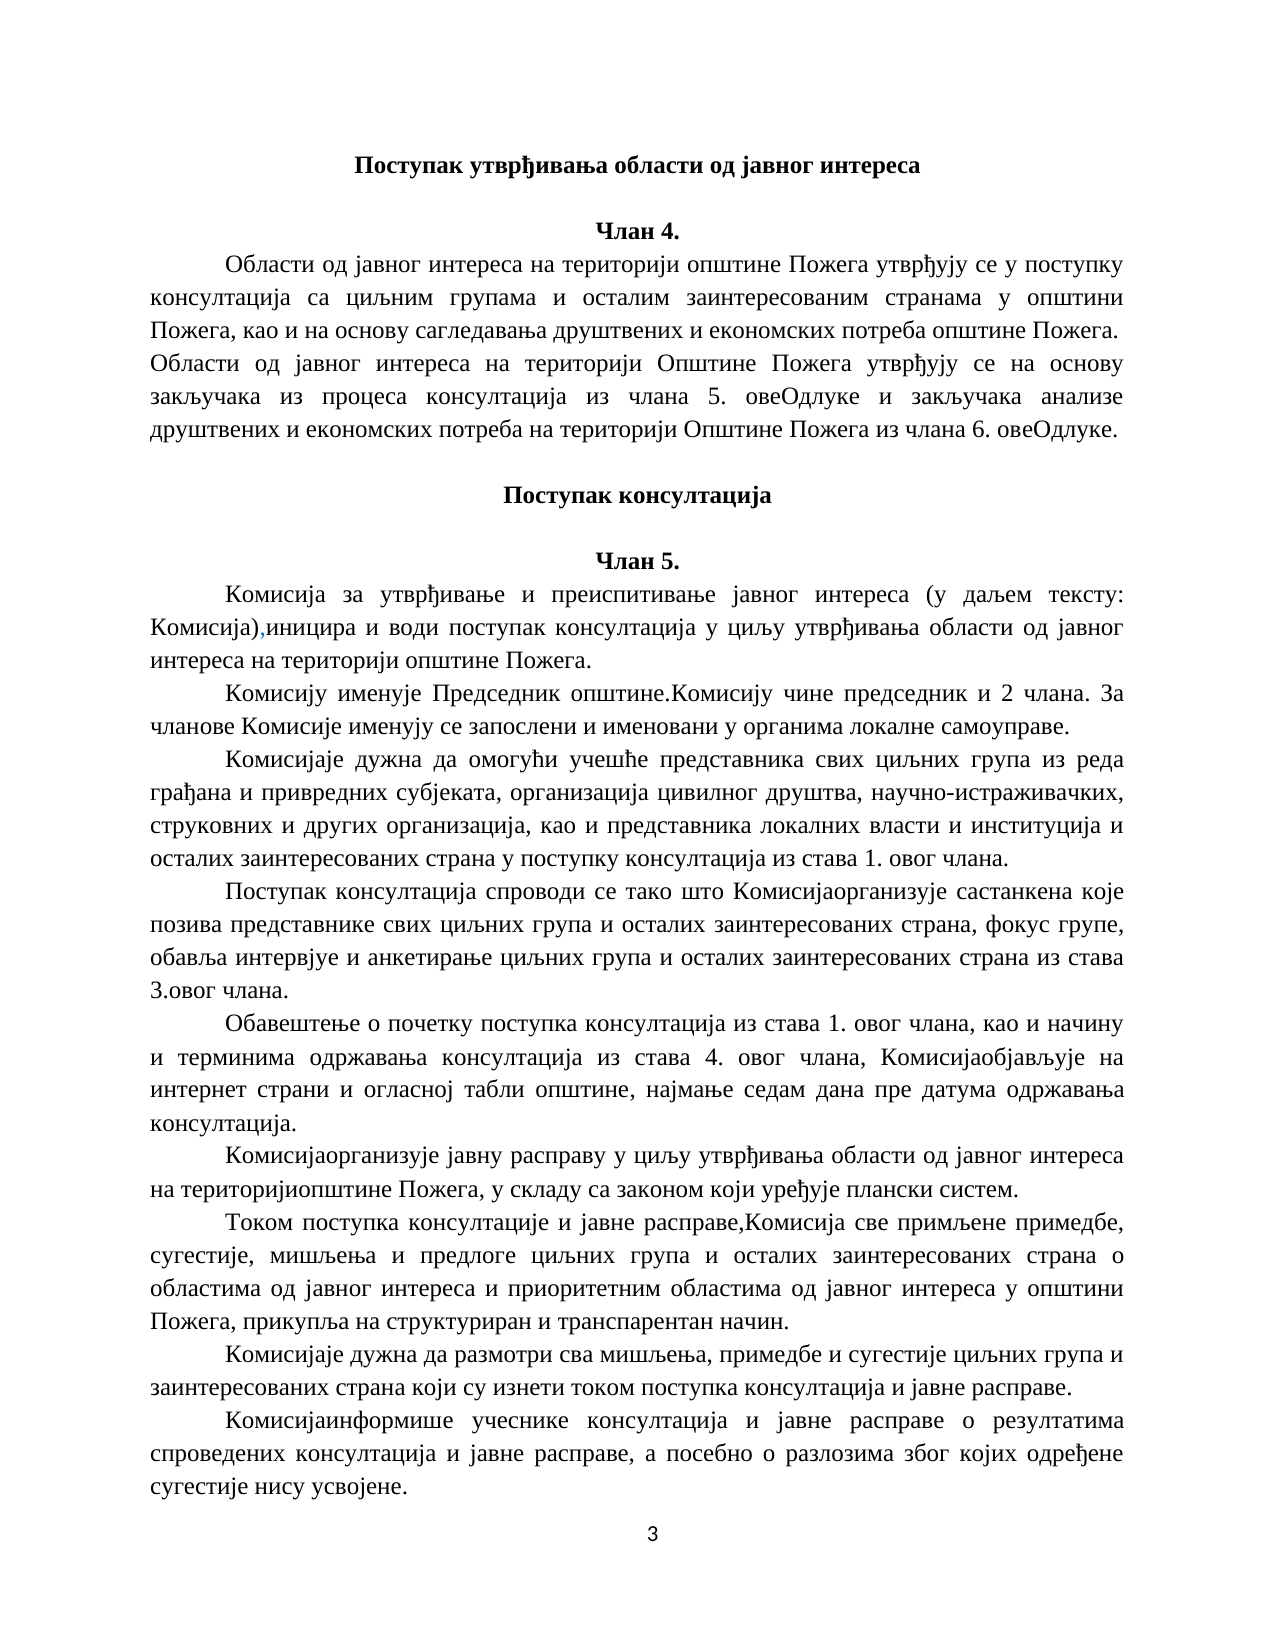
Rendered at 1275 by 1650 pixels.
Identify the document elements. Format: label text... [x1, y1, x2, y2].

text Члан 4. [150, 216, 1125, 245]
text Поступак утврђивања области од јавног интереса [150, 150, 1125, 179]
text Комисијаорганизује јавну расправу у циљу утврђивања области од јавног интереса на територијиопштине Пожега, у складу са законом који уређује плански систем. [150, 1141, 1125, 1202]
text Области од јавног интереса на територији Општине Пожега утврђују се на основу закључака из процеса консултација из члана 5. овеОдлуке и закључака анализе друштвених и економских потреба на територији Општине Пожега из члана 6. овeOдлуке. [150, 348, 1125, 443]
text Поступак консултација спроводи се тако што Комисијаорганизује састанкена које позива представнике свих циљних група и осталих заинтересованих страна, фокус групе, обавља интервјуе и анкетирање циљних група и осталих заинтересованих страна из става 3.овог члана. [150, 876, 1125, 1004]
text Комисију именује Председник општине.Комисију чине председник и 2 члана. За чланове Комисије именују се запослени и именовани у органима локалне самоуправе. [150, 678, 1125, 740]
text Области од јавног интереса на територији општине Пожега утврђују се у поступку консултација са циљним групама и осталим заинтересованим странама у општини Пожега, као и на основу сагледавања друштвених и економских потреба општине Пожега. [150, 249, 1125, 344]
text Комисијаје дужна да размотри сва мишљења, примедбе и сугестије циљних група и заинтересованих страна који су изнети током поступка консултација и јавне расправе. [150, 1339, 1125, 1401]
text Комисија за утврђивање и преиспитивање јавног интереса (у даљем тексту: Комисија),иницира и води поступак консултација у циљу утврђивања области од јавног интереса на територији општине Пожега. [150, 579, 1125, 674]
text Током поступка консултације и јавне расправе,Комисија све примљене примедбе, сугестије, мишљења и предлоге циљних група и осталих заинтересованих страна о областима од јавног интереса и приоритетним областима од јавног интереса у општини Пожега, прикупља на структуриран и транспарентан начин. [150, 1207, 1125, 1334]
text Члан 5. [150, 546, 1125, 575]
text Обавештење о почетку поступка консултација из става 1. овог члана, као и начину и терминима одржавања консултација из става 4. овог члана, Комисијаобјављује на интернет страни и огласној табли општине, најмање седам дана пре датума одржавања консултација. [150, 1008, 1125, 1136]
text Поступак консултација [150, 480, 1125, 509]
text Комисијаје дужна да омогући учешће представника свих циљних група из реда грађана и привредних субјеката, организација цивилног друштва, научно-истраживачких, струковних и других организација, као и представника локалних власти и институција и осталих заинтересованих страна у поступку консултација из става 1. овог члана. [150, 744, 1125, 872]
text Комисијаинформишe учеснике консултација и јавне расправе о резултатима спроведених консултација и јавне расправе, а посебно о разлозима због којих одређене сугестије нису усвојене. [150, 1405, 1125, 1499]
